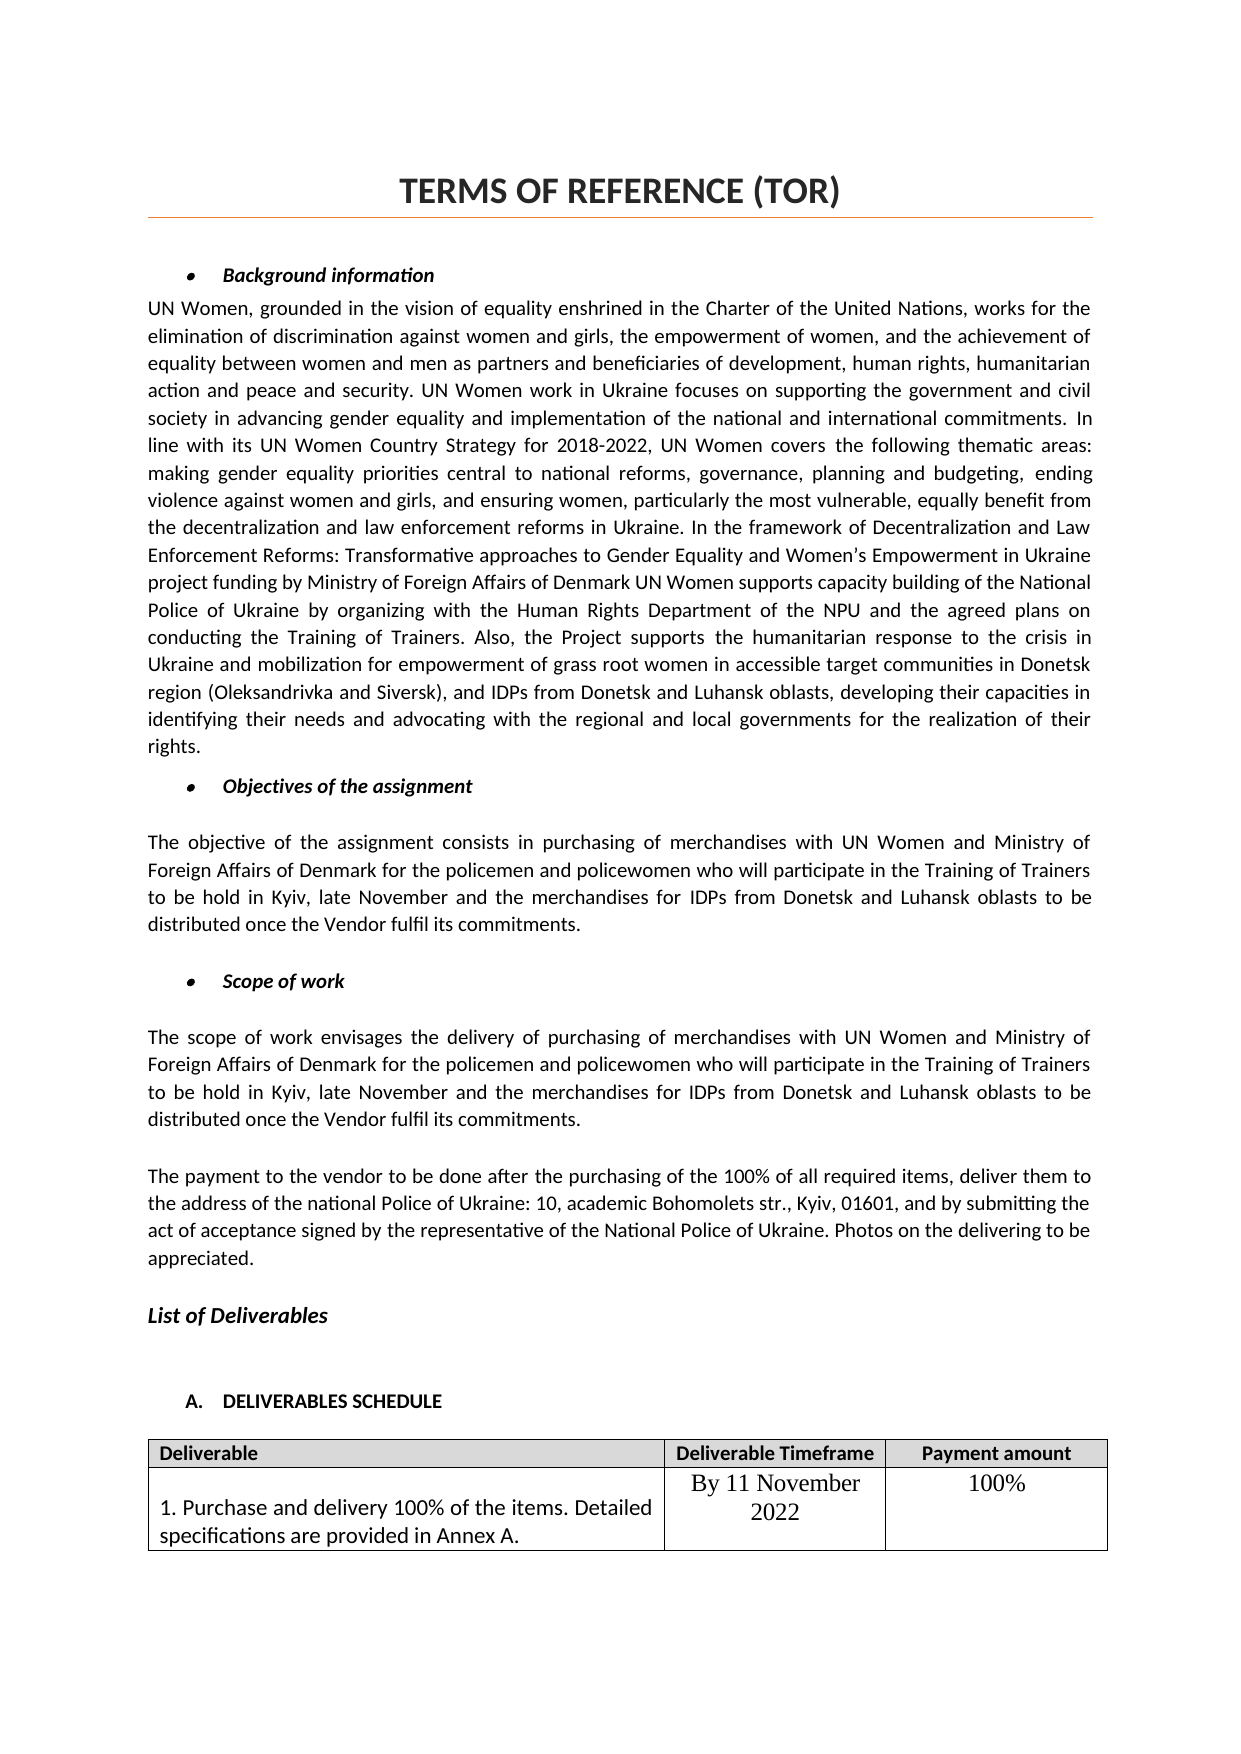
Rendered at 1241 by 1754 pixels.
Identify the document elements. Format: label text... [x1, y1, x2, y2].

table_header Payment amount [886, 1440, 1107, 1467]
text The scope of work envisages the delivery of purchasing of merchandises with UN Women and Ministry of Foreign Affairs of Denmark for the policemen and policewomen who will participate in the Training of Trainers to be hold in Kyiv, late November and the merchandises for IDPs from Donetsk and Luhansk oblasts to be distributed once the Vendor fulfil its commitments. [148, 1024, 1093, 1132]
subtitle TERMS OF REFERENCE (TOR) [148, 167, 1093, 217]
text List of Deliverables [148, 1302, 1093, 1331]
table_header Deliverable [149, 1440, 664, 1467]
text The payment to the vendor to be done after the purchasing of the 100% of all required items, deliver them to the address of the national Police of Ukraine: 10, academic Bohomolets str., Kyiv, 01601, and by submitting the act of acceptance signed by the representative of the National Police of Ukraine. Photos on the delivering to be appreciated. [148, 1163, 1093, 1270]
table_header Deliverable Timeframe [665, 1440, 885, 1467]
table_cell [886, 1468, 1107, 1549]
text The objective of the assignment consists in purchasing of merchandises with UN Women and Ministry of Foreign Affairs of Denmark for the policemen and policewomen who will participate in the Training of Trainers to be hold in Kyiv, late November and the merchandises for IDPs from Donetsk and Luhansk oblasts to be distributed once the Vendor fulfil its commitments. [148, 829, 1093, 937]
list DELIVERABLES SCHEDULE [185, 1388, 1093, 1413]
list Objectives of the assignment [185, 774, 1064, 800]
list Background information [185, 262, 1064, 289]
text UN Women, grounded in the vision of equality enshrined in the Charter of the United Nations, works for the elimination of discrimination against women and girls, the empowerment of women, and the achievement of equality between women and men as partners and beneficiaries of development, human rights, humanitarian action and peace and security. UN Women work in Ukraine focuses on supporting the government and civil society in advancing gender equality and implementation of the national and international commitments. In line with its UN Women Country Strategy for 2018-2022, UN Women covers the following thematic areas: making gender equality priorities central to national reforms, governance, planning and budgeting, ending violence against women and girls, and ensuring women, particularly the most vulnerable, equally benefit from the decentralization and law enforcement reforms in Ukraine. In the framework of Decentralization and Law Enforcement Reforms: Transformative approaches to Gender Equality and Women’s Empowerment in Ukraine project funding by Ministry of Foreign Affairs of Denmark UN Women supports capacity building of the National Police of Ukraine by organizing with the Human Rights Department of the NPU and the agreed plans on conducting the Training of Trainers. Also, the Project supports the humanitarian response to the crisis in Ukraine and mobilization for empowerment of grass root women in accessible target communities in Donetsk region (Oleksandrivka and Siversk), and IDPs from Donetsk and Luhansk oblasts, developing their capacities in identifying their needs and advocating with the regional and local governments for the realization of their rights. [148, 295, 1093, 759]
table_cell [665, 1468, 885, 1549]
list Scope of work [185, 968, 1064, 995]
